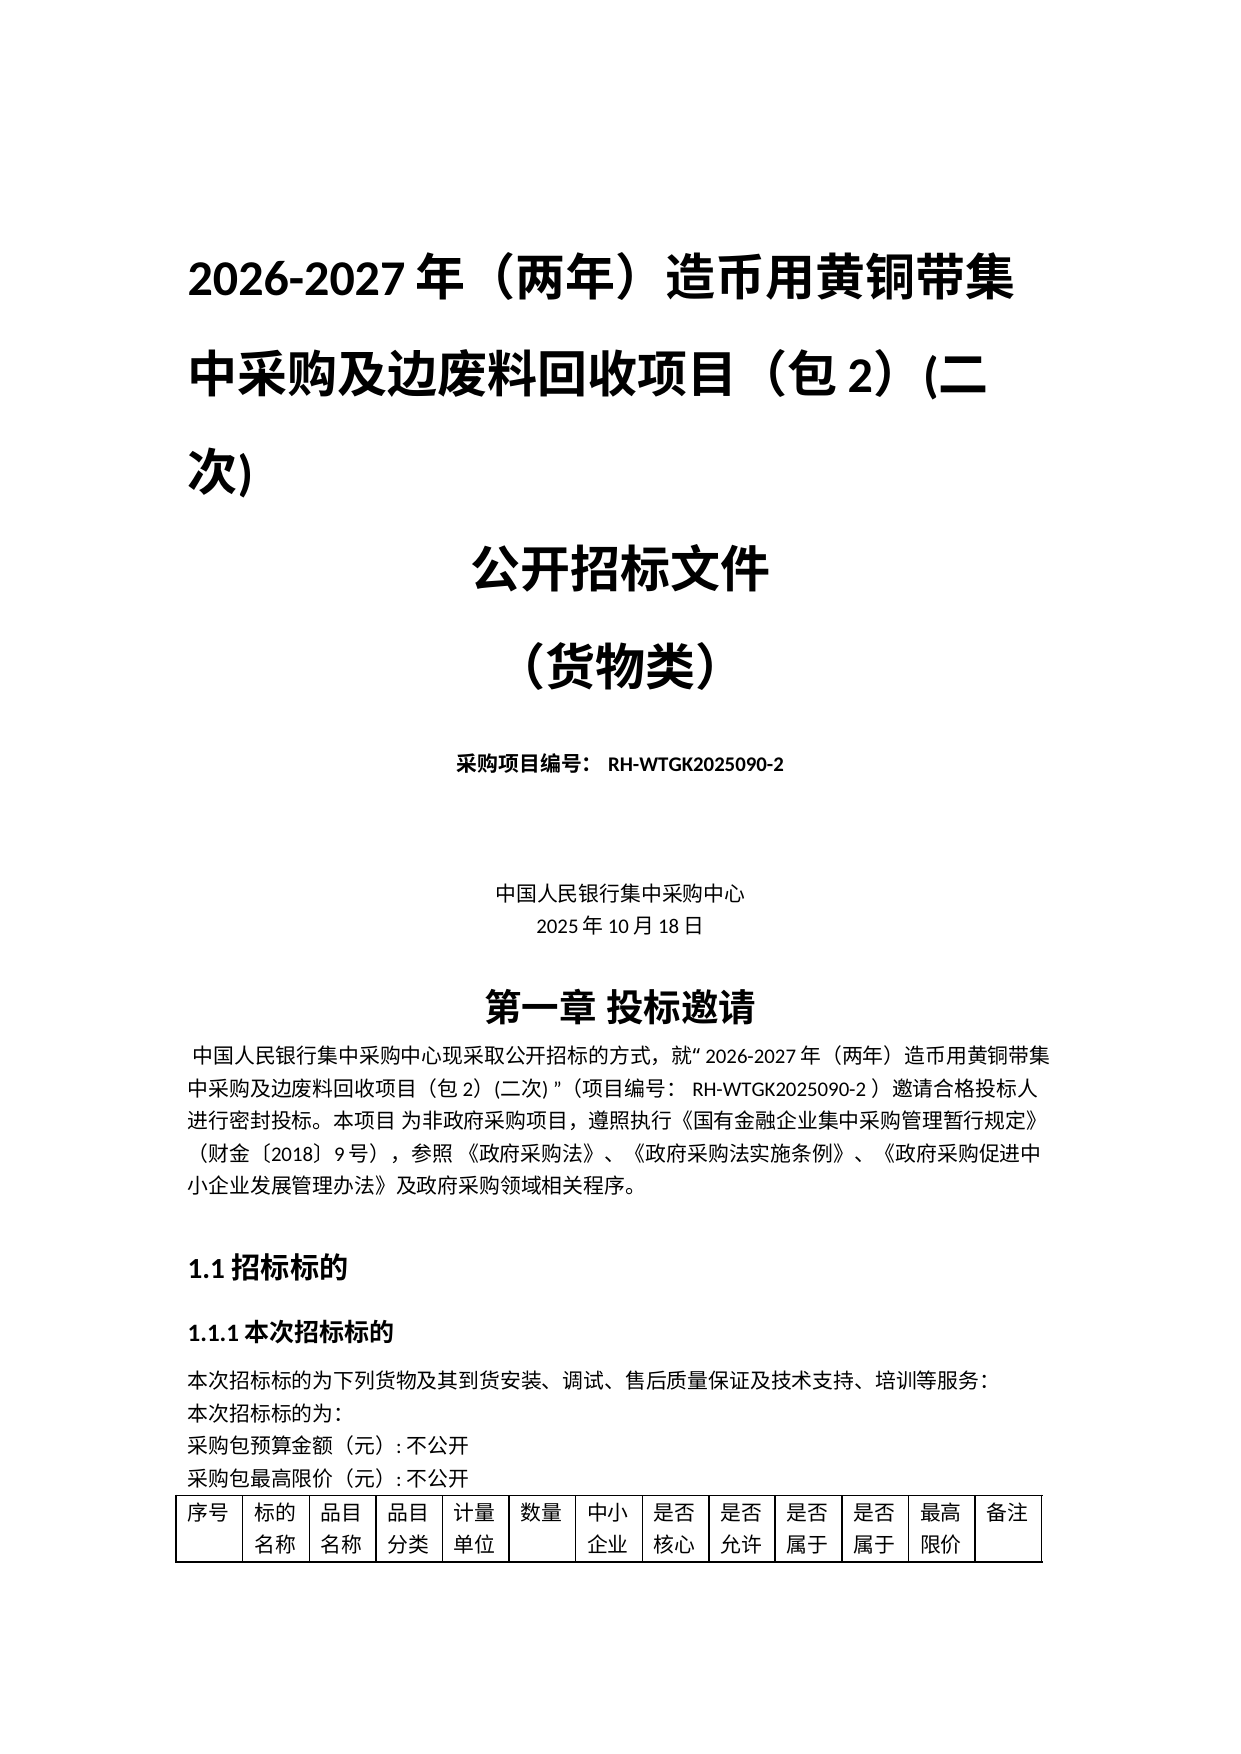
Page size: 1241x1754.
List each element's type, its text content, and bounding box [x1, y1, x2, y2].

table_header 是否核心产品 [643, 1496, 708, 1561]
text 公开招标文件 [187, 519, 1053, 617]
table_header 中小企业划分标准所属行业 [576, 1496, 642, 1561]
text 第一章 投标邀请 [187, 974, 1053, 1039]
table_header 是否属于节能产品 [776, 1496, 841, 1561]
table_header 计量单位 [443, 1496, 508, 1561]
text 1.1 招标标的 [187, 1234, 1053, 1299]
text 采购包最高限价（元）: 不公开 [187, 1462, 1053, 1494]
text 本次招标标的为： [187, 1397, 1053, 1429]
table_header 数量 [510, 1496, 575, 1561]
text 中国人民银行集中采购中心 [187, 877, 1053, 909]
table_header 品目名称 [310, 1496, 375, 1561]
text 中国人民银行集中采购中心现采取公开招标的方式，就“ 2026-2027年（两年）造币用黄铜带集中采购及边废料回收项目（包2）(二次) ”（项目编号： RH-WTGK2025090-2 ）邀请合格投标人进行密封投标。本项目 为非政府采购项目，遵照执行《国有金融企业集中采购管理暂行规定》（财金〔2018〕9号），参照 《政府采购法》、《政府采购法实施条例》、《政府采购促进中小企业发展管理办法》及政府采购领域相关程序。 [187, 1039, 1053, 1234]
text 2026-2027年（两年）造币用黄铜带集中采购及边废料回收项目（包2）(二次) [187, 227, 1053, 519]
table_header 是否允许进口产品 [710, 1496, 774, 1561]
text 本次招标标的为下列货物及其到货安装、调试、售后质量保证及技术支持、培训等服务： [187, 1364, 1053, 1397]
table_header 最高限价 [909, 1496, 974, 1561]
table_header 品目分类编码 [377, 1496, 442, 1561]
text 1.1.1本次招标标的 [187, 1299, 1053, 1364]
text （货物类） [187, 617, 1053, 747]
text 采购项目编号： RH-WTGK2025090-2 [187, 747, 1053, 877]
table_header 是否属于环境标志产品 [843, 1496, 908, 1561]
table_header 备注 [976, 1496, 1041, 1561]
text 采购包预算金额（元）: 不公开 [187, 1429, 1053, 1462]
table_header 标的名称 [243, 1496, 309, 1561]
text 2025年10月18日 [187, 909, 1053, 942]
table_header 序号 [177, 1496, 242, 1561]
